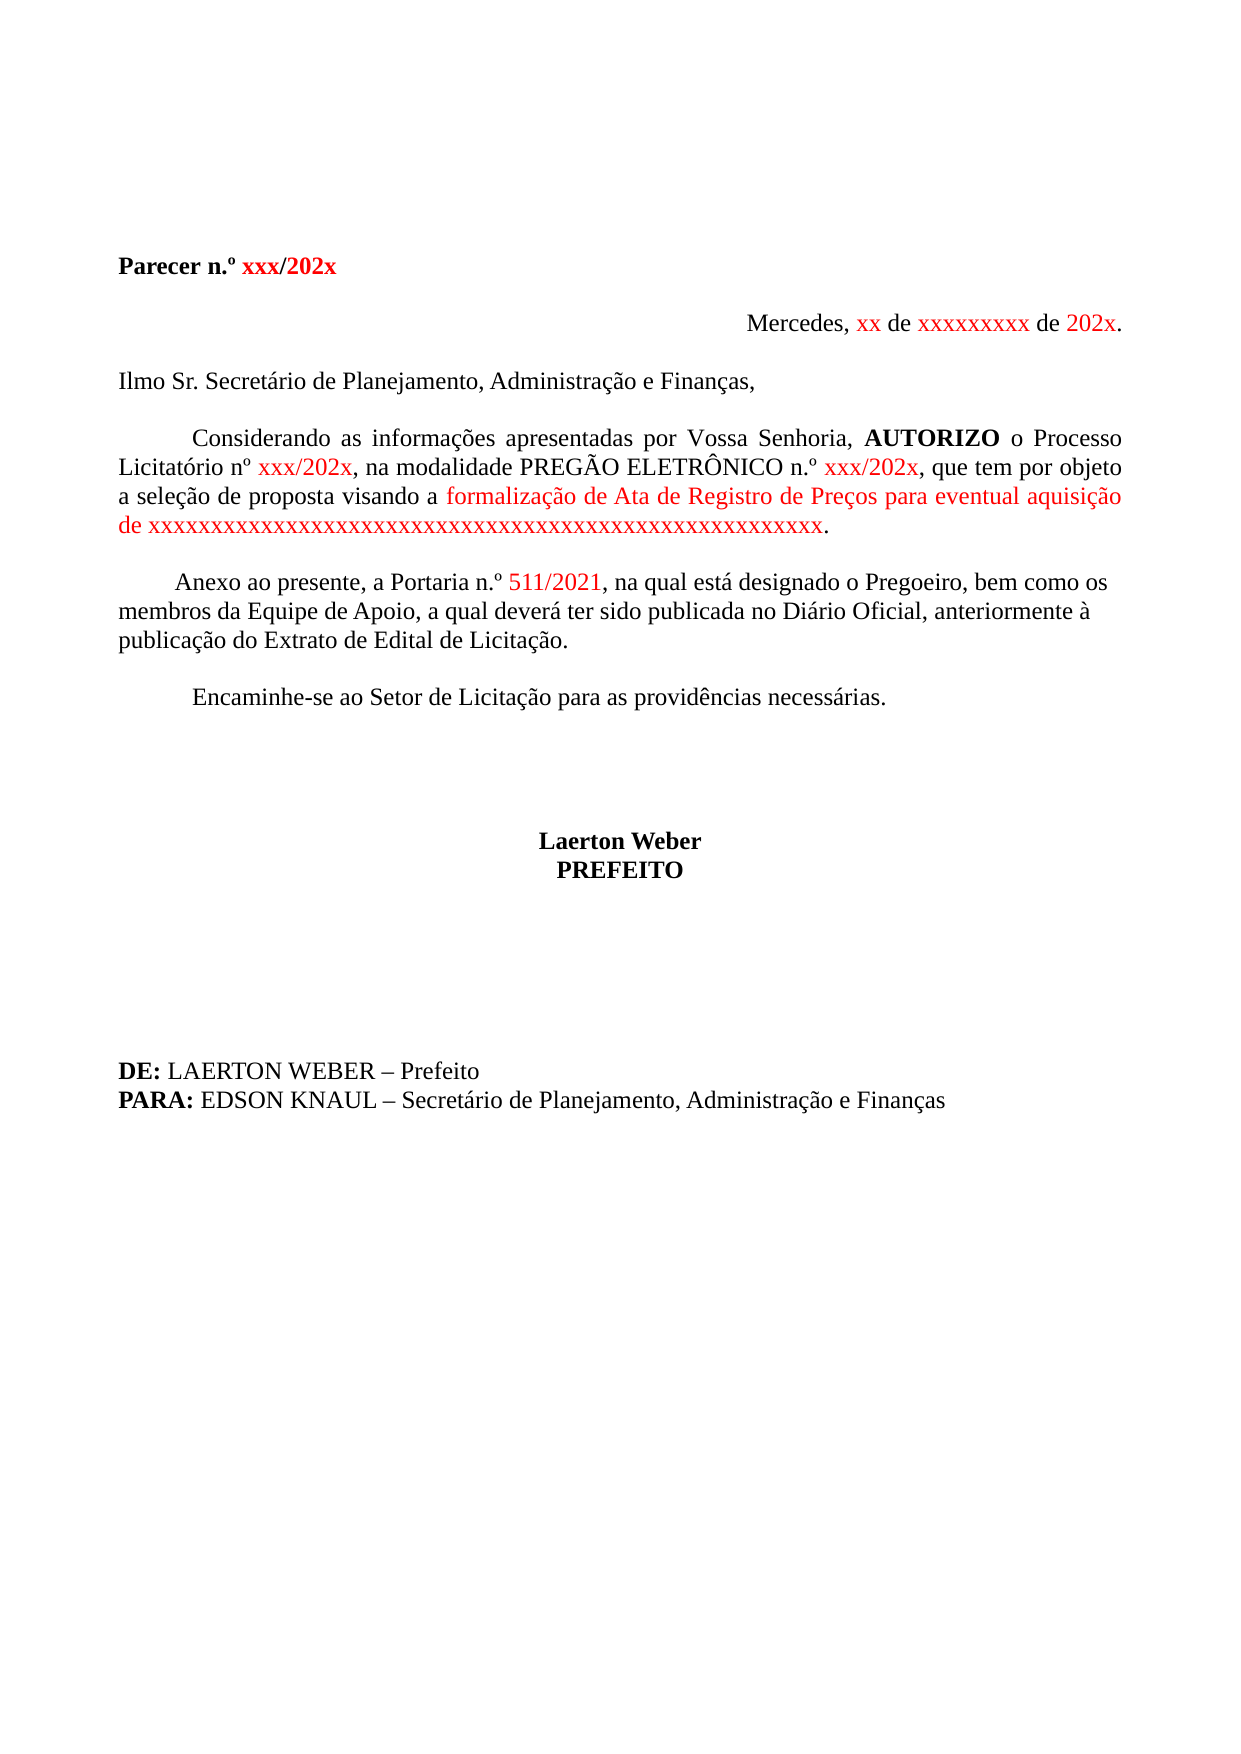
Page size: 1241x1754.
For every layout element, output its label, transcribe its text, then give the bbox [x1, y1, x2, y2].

text DE: LAERTON WEBER – Prefeito [118, 1056, 1122, 1085]
text Encaminhe-se ao Setor de Licitação para as providências necessárias. [118, 682, 1122, 711]
text Laerton Weber [118, 826, 1122, 855]
text Ilmo Sr. Secretário de Planejamento, Administração e Finanças, [118, 366, 1122, 395]
text Considerando as informações apresentadas por Vossa Senhoria, AUTORIZO o Processo Licitatório nº xxx/202x, na modalidade PREGÃO ELETRÔNICO n.º xxx/202x, que tem por objeto a seleção de proposta visando a formalização de Ata de Registro de Preços para eventual aquisição de xxxxxxxxxxxxxxxxxxxxxxxxxxxxxxxxxxxxxxxxxxxxxxxxxxxxxx. [118, 423, 1122, 538]
text Anexo ao presente, a Portaria n.º 511/2021, na qual está designado o Pregoeiro, bem como os membros da Equipe de Apoio, a qual deverá ter sido publicada no Diário Oficial, anteriormente à publicação do Extrato de Edital de Licitação. [118, 567, 1122, 653]
text PREFEITO [118, 855, 1122, 883]
text PARA: EDSON KNAUL – Secretário de Planejamento, Administração e Finanças [118, 1085, 1122, 1113]
text Parecer n.º xxx/202x [118, 251, 1122, 280]
text Mercedes, xx de xxxxxxxxx de 202x. [118, 308, 1122, 337]
